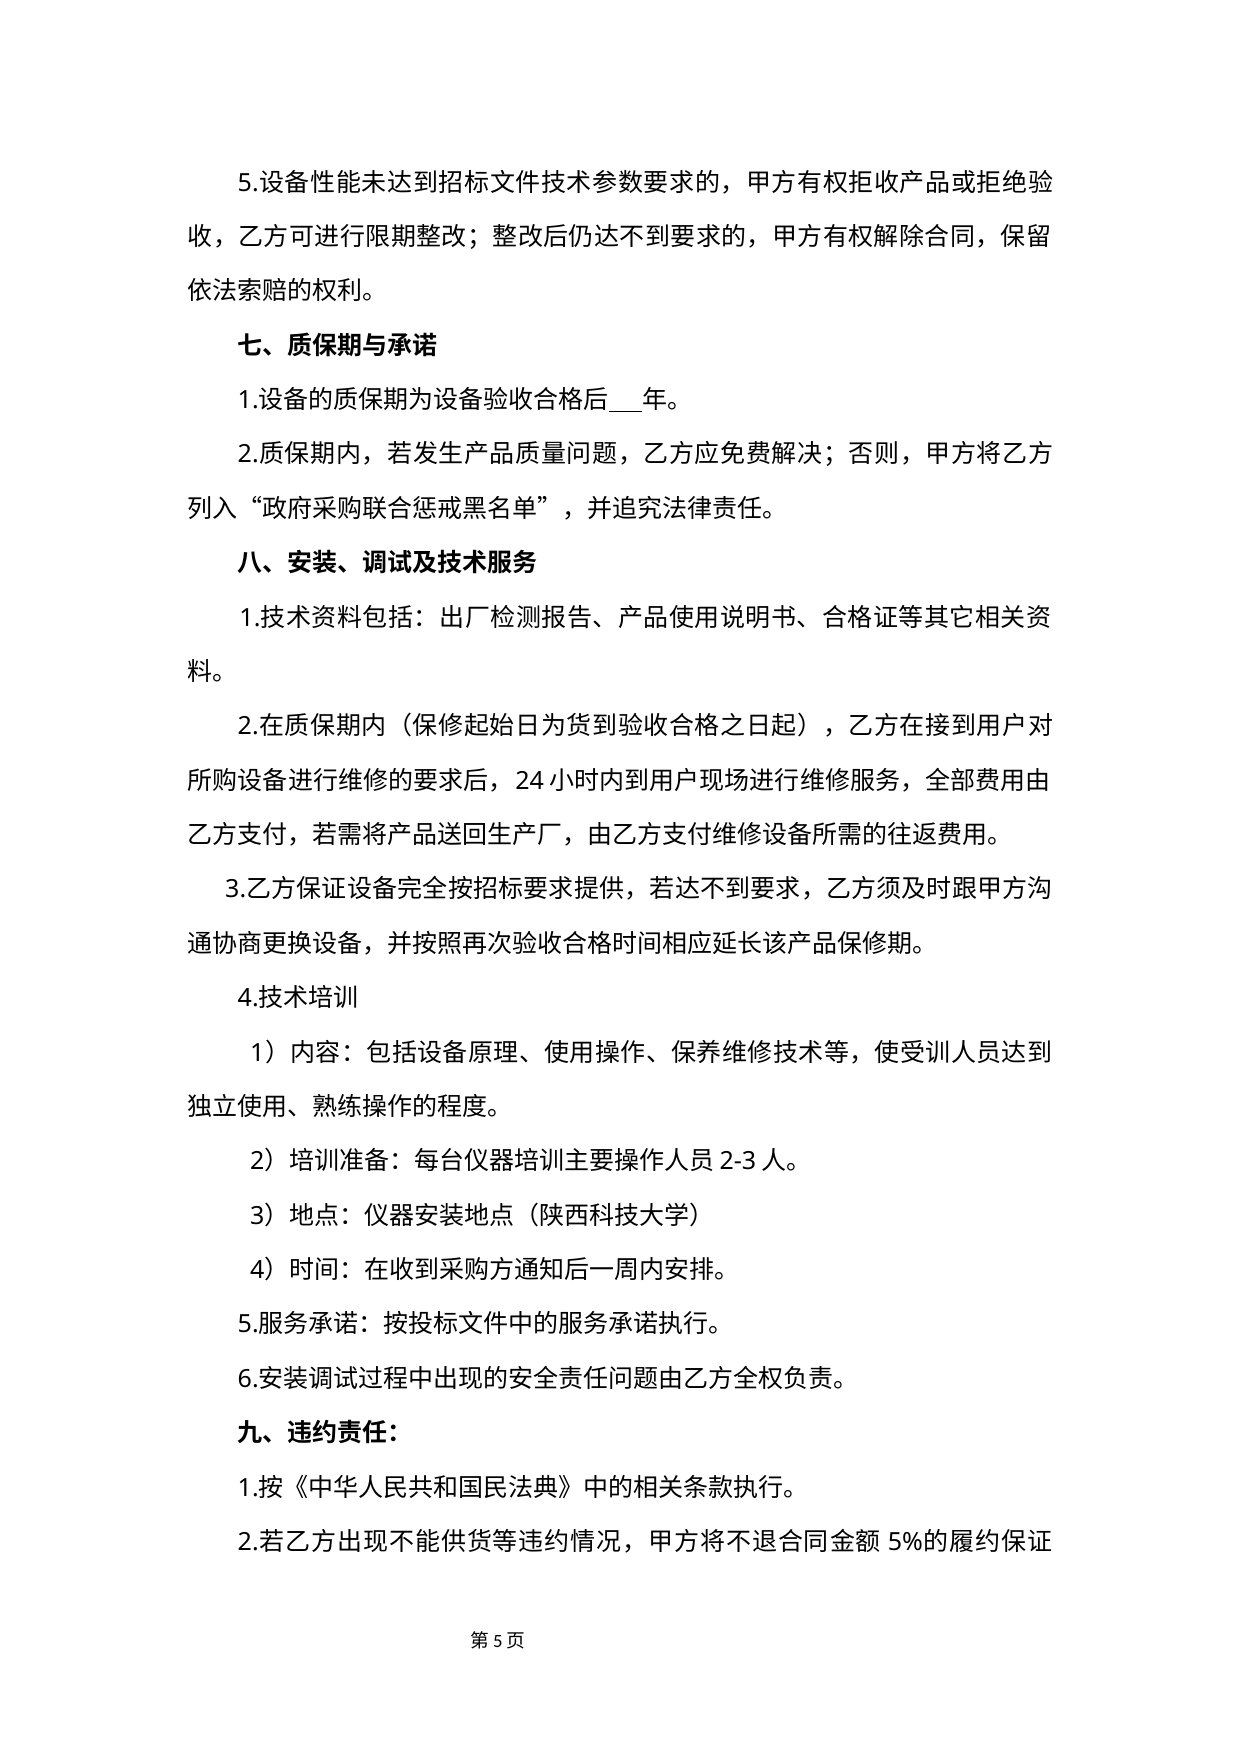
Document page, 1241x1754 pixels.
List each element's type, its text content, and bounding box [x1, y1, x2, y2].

text 1.技术资料包括：出厂检测报告、产品使用说明书、合格证等其它相关资料。 [187, 597, 1053, 688]
text 4.技术培训 [187, 978, 1053, 1014]
text 4）时间：在收到采购方通知后一周内安排。 [187, 1249, 1053, 1286]
text 七、质保期与承诺 [187, 325, 1053, 361]
text 6.安装调试过程中出现的安全责任问题由乙方全权负责。 [187, 1358, 1053, 1394]
text 1.设备的质保期为设备验收合格后 年。 [187, 379, 1053, 416]
text 1）内容：包括设备原理、使用操作、保养维修技术等，使受训人员达到独立使用、熟练操作的程度。 [187, 1032, 1053, 1123]
text 3.乙方保证设备完全按招标要求提供，若达不到要求，乙方须及时跟甲方沟通协商更换设备，并按照再次验收合格时间相应延长该产品保修期。 [187, 869, 1053, 959]
text 3）地点：仪器安装地点（陕西科技大学） [187, 1195, 1053, 1231]
text 九、违约责任： [187, 1413, 1053, 1449]
text 1.按《中华人民共和国民法典》中的相关条款执行。 [187, 1467, 1053, 1503]
text 2.质保期内，若发生产品质量问题，乙方应免费解决；否则，甲方将乙方列入“政府采购联合惩戒黑名单”，并追究法律责任。 [187, 434, 1053, 524]
text 2.在质保期内（保修起始日为货到验收合格之日起），乙方在接到用户对所购设备进行维修的要求后，24小时内到用户现场进行维修服务，全部费用由乙方支付，若需将产品送回生产厂，由乙方支付维修设备所需的往返费用。 [187, 706, 1053, 851]
text 八、安装、调试及技术服务 [187, 543, 1053, 579]
text 2）培训准备：每台仪器培训主要操作人员2-3人。 [187, 1141, 1053, 1177]
text 5.设备性能未达到招标文件技术参数要求的，甲方有权拒收产品或拒绝验收，乙方可进行限期整改；整改后仍达不到要求的，甲方有权解除合同，保留依法索赔的权利。 [187, 162, 1053, 307]
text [187, 1521, 1053, 1558]
text 5.服务承诺：按投标文件中的服务承诺执行。 [187, 1304, 1053, 1340]
